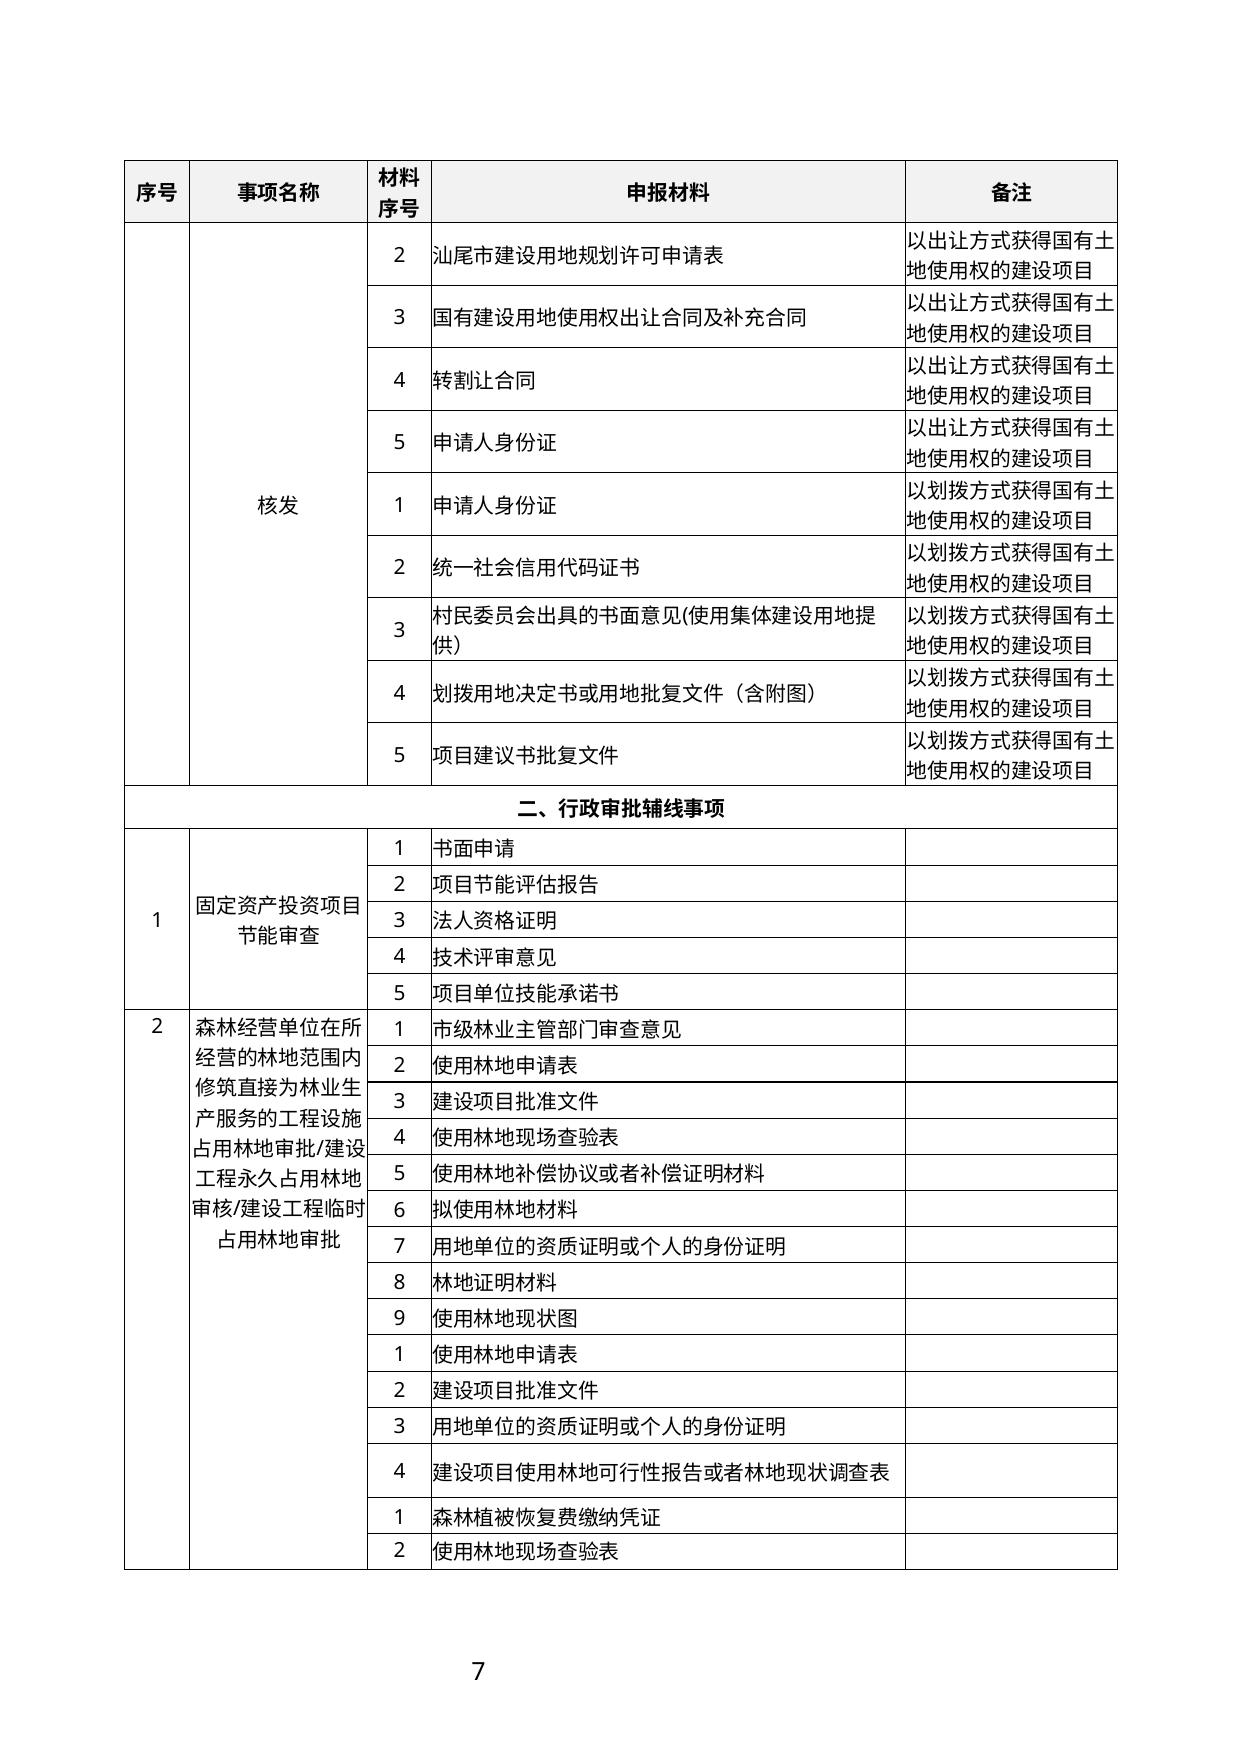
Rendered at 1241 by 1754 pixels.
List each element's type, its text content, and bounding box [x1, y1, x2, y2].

table_cell 拟使用林地材料 [432, 1191, 905, 1226]
table_cell 申请人身份证 [432, 411, 905, 472]
table_cell [906, 1534, 1117, 1569]
table_cell 使用林地补偿协议或者补偿证明材料 [432, 1155, 905, 1190]
table_header 材料序号 [368, 161, 431, 222]
table_cell 使用林地申请表 [432, 1046, 905, 1081]
table_cell 项目单位技能承诺书 [432, 974, 905, 1009]
table_cell 4 [368, 1119, 431, 1154]
table_cell 以划拨方式获得国有土地使用权的建设项目 [906, 536, 1117, 597]
table_cell 书面申请 [432, 829, 905, 864]
table_cell 以划拨方式获得国有土地使用权的建设项目 [906, 661, 1117, 722]
table_cell [906, 866, 1117, 901]
table_cell 2 [368, 223, 431, 284]
table_cell 1 [368, 1498, 431, 1533]
table_cell 技术评审意见 [432, 938, 905, 973]
table_cell 1 [368, 1335, 431, 1371]
table_cell 3 [368, 1408, 431, 1443]
table_cell 3 [368, 1083, 431, 1117]
table_cell [906, 1227, 1117, 1262]
table_cell 2 [125, 1010, 189, 1569]
table_cell 森林植被恢复费缴纳凭证 [432, 1498, 905, 1533]
table_cell 2 [368, 1046, 431, 1081]
table_cell 以出让方式获得国有土地使用权的建设项目 [906, 348, 1117, 409]
table_cell 3 [368, 598, 431, 659]
table_cell 用地单位的资质证明或个人的身份证明 [432, 1408, 905, 1443]
table_cell 2 [368, 1372, 431, 1407]
table_cell [906, 1263, 1117, 1298]
table_cell 6 [368, 1191, 431, 1226]
table_cell 2 [368, 536, 431, 597]
table_cell 4 [368, 348, 431, 409]
table_header 事项名称 [190, 161, 367, 222]
table_cell 4 [368, 938, 431, 973]
table_cell 申请人身份证 [432, 473, 905, 534]
table_cell 3 [368, 902, 431, 937]
table_cell 转割让合同 [432, 348, 905, 409]
table_header 序号 [125, 161, 189, 222]
table_cell 市级林业主管部门审查意见 [432, 1010, 905, 1045]
table_cell 3 [368, 286, 431, 347]
table_cell 建设项目使用林地可行性报告或者林地现状调查表 [432, 1444, 905, 1497]
table_cell 国有建设用地使用权出让合同及补充合同 [432, 286, 905, 347]
table_cell 4 [368, 1444, 431, 1497]
table_cell 使用林地现场查验表 [432, 1119, 905, 1154]
table_cell [906, 829, 1117, 864]
table_cell [906, 1010, 1117, 1045]
table_cell 项目建议书批复文件 [432, 723, 905, 784]
table_cell 汕尾市建设用地规划许可申请表 [432, 223, 905, 284]
table_cell 2 [368, 1534, 431, 1569]
table_cell 以出让方式获得国有土地使用权的建设项目 [906, 286, 1117, 347]
table_cell [906, 1498, 1117, 1533]
table_cell 划拨用地决定书或用地批复文件（含附图） [432, 661, 905, 722]
table_cell [906, 1444, 1117, 1497]
table_cell 森林经营单位在所经营的林地范围内修筑直接为林业生产服务的工程设施占用林地审批/建设工程永久占用林地审核/建设工程临时占用林地审批 [190, 1010, 367, 1569]
table_cell [906, 1299, 1117, 1334]
table_cell [906, 1155, 1117, 1190]
table_cell 1 [368, 829, 431, 864]
table_cell 5 [368, 974, 431, 1009]
table_cell 1 [368, 473, 431, 534]
table_cell 固定资产投资项目节能审查 [190, 829, 367, 1009]
table_cell 林地证明材料 [432, 1263, 905, 1298]
table_cell 以划拨方式获得国有土地使用权的建设项目 [906, 598, 1117, 659]
table_cell [906, 1372, 1117, 1407]
table_cell 建设用地（含临时用地）规划许可证核发 [190, 223, 367, 784]
table_cell 统一社会信用代码证书 [432, 536, 905, 597]
table_cell 8 [368, 1263, 431, 1298]
table_cell 二、行政审批辅线事项 [125, 786, 1117, 828]
table_cell 使用林地申请表 [432, 1335, 905, 1371]
table_cell [906, 1191, 1117, 1226]
table_cell 法人资格证明 [432, 902, 905, 937]
table_cell 使用林地现场查验表 [432, 1534, 905, 1569]
table_cell [906, 1408, 1117, 1443]
table_cell 以出让方式获得国有土地使用权的建设项目 [906, 411, 1117, 472]
table_cell 7 [125, 223, 189, 784]
table_cell 建设项目批准文件 [432, 1372, 905, 1407]
table_cell 5 [368, 411, 431, 472]
table_cell 用地单位的资质证明或个人的身份证明 [432, 1227, 905, 1262]
table_cell 7 [368, 1227, 431, 1262]
table_cell 项目节能评估报告 [432, 866, 905, 901]
table_cell 1 [125, 829, 189, 1009]
table_cell 建设项目批准文件 [432, 1083, 905, 1117]
table_cell 村民委员会出具的书面意见(使用集体建设用地提供） [432, 598, 905, 659]
table_cell [906, 902, 1117, 937]
table_cell 1 [368, 1010, 431, 1045]
table_cell 使用林地现状图 [432, 1299, 905, 1334]
table_cell 4 [368, 661, 431, 722]
table_cell [906, 1335, 1117, 1371]
table_cell 5 [368, 1155, 431, 1190]
table_header 备注 [906, 161, 1117, 222]
table_cell 5 [368, 723, 431, 784]
table_cell 2 [368, 866, 431, 901]
table_cell [906, 1119, 1117, 1154]
table_cell [906, 938, 1117, 973]
table_cell 以划拨方式获得国有土地使用权的建设项目 [906, 473, 1117, 534]
table_cell [906, 1083, 1117, 1117]
table_cell [906, 974, 1117, 1009]
table_cell 以划拨方式获得国有土地使用权的建设项目 [906, 723, 1117, 784]
table_cell 9 [368, 1299, 431, 1334]
table_cell 以出让方式获得国有土地使用权的建设项目 [906, 223, 1117, 284]
table_cell [906, 1046, 1117, 1081]
table_header 申报材料 [432, 161, 905, 222]
